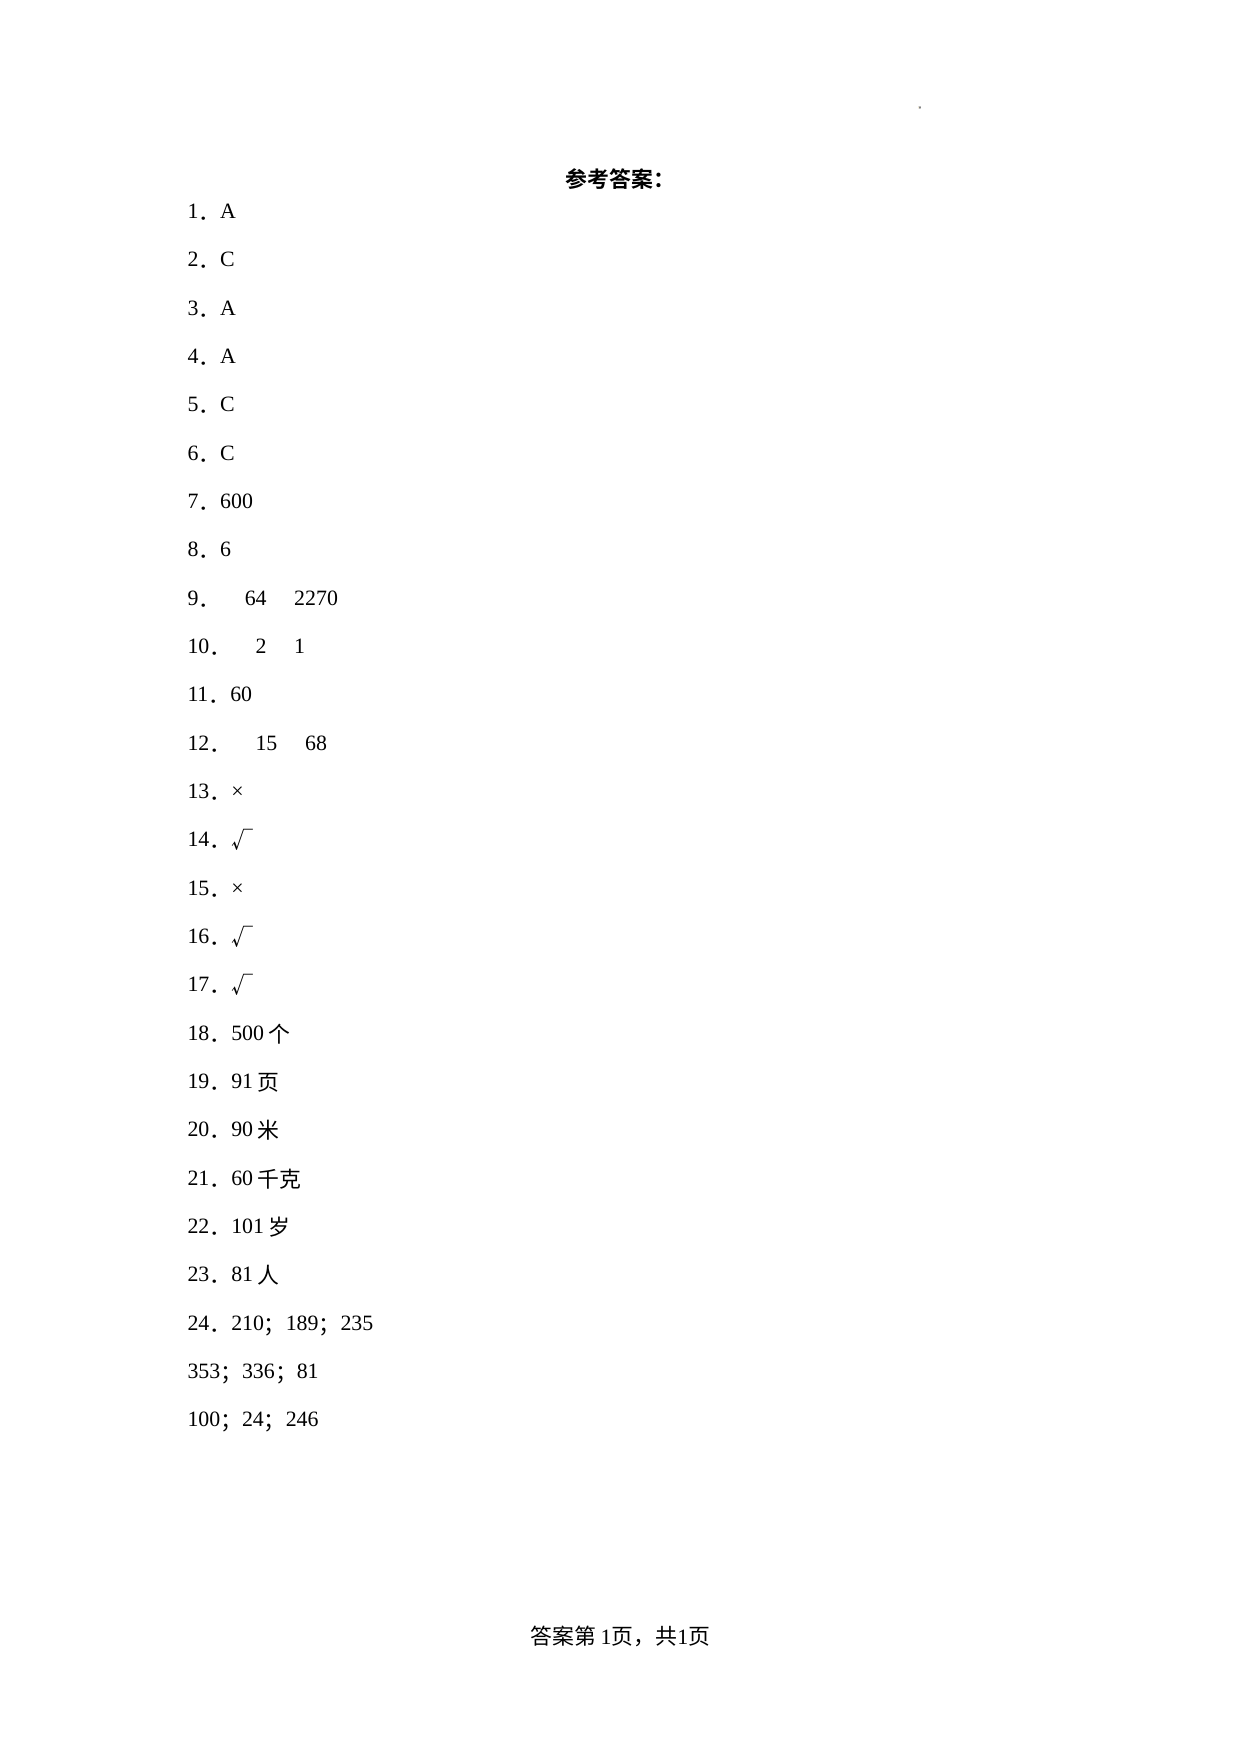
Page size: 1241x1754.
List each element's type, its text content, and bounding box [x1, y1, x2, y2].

text 9． 64 2270 [187, 581, 1053, 614]
text 6．C [187, 436, 1053, 469]
text 19．91页 [187, 1064, 1053, 1097]
text 22．101岁 [187, 1209, 1053, 1242]
text 23．81人 [187, 1258, 1053, 1290]
text 20．90米 [187, 1113, 1053, 1145]
text 7．600 [187, 484, 1053, 517]
text 17．√ [187, 968, 1053, 1000]
text 13．× [187, 774, 1053, 807]
text 16．√ [187, 919, 1053, 952]
text 1．A [187, 194, 1053, 227]
text 4．A [187, 339, 1053, 372]
text 353；336；81 [187, 1354, 1053, 1387]
text 8．6 [187, 533, 1053, 565]
text 15．× [187, 871, 1053, 904]
text 100；24；246 [187, 1403, 1053, 1435]
text 3．A [187, 291, 1053, 324]
text 24．210；189；235 [187, 1306, 1053, 1339]
text 12． 15 68 [187, 726, 1053, 759]
text 14．√ [187, 823, 1053, 855]
text 参考答案： [187, 162, 1053, 194]
text 11．60 [187, 678, 1053, 710]
text 2．C [187, 243, 1053, 275]
text 18．500个 [187, 1016, 1053, 1049]
text 5．C [187, 388, 1053, 420]
text 10． 2 1 [187, 629, 1053, 662]
text 21．60千克 [187, 1161, 1053, 1194]
